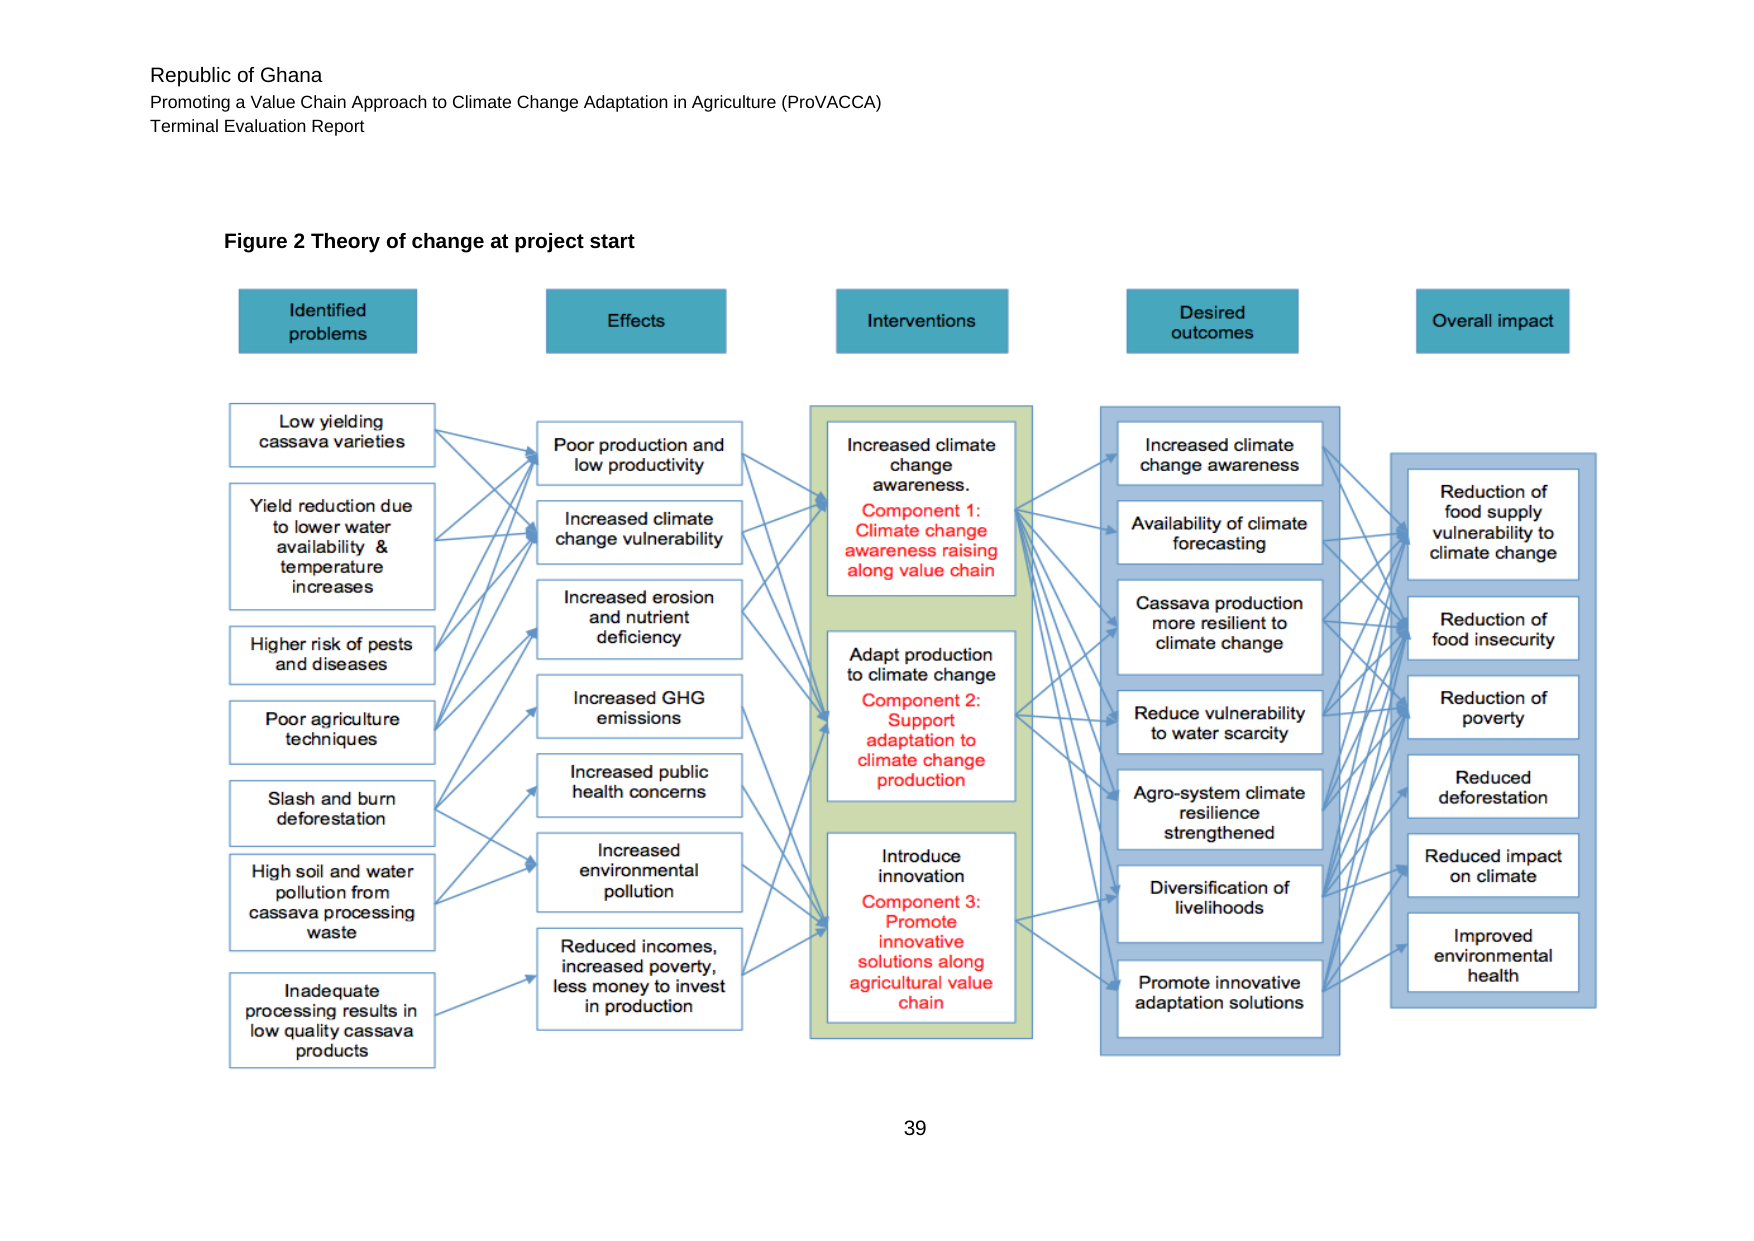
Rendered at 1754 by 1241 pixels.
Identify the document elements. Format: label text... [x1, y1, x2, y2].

picture [207, 273, 1619, 1086]
table_header Figure 2 Theory of change at project start [139, 187, 1687, 1088]
